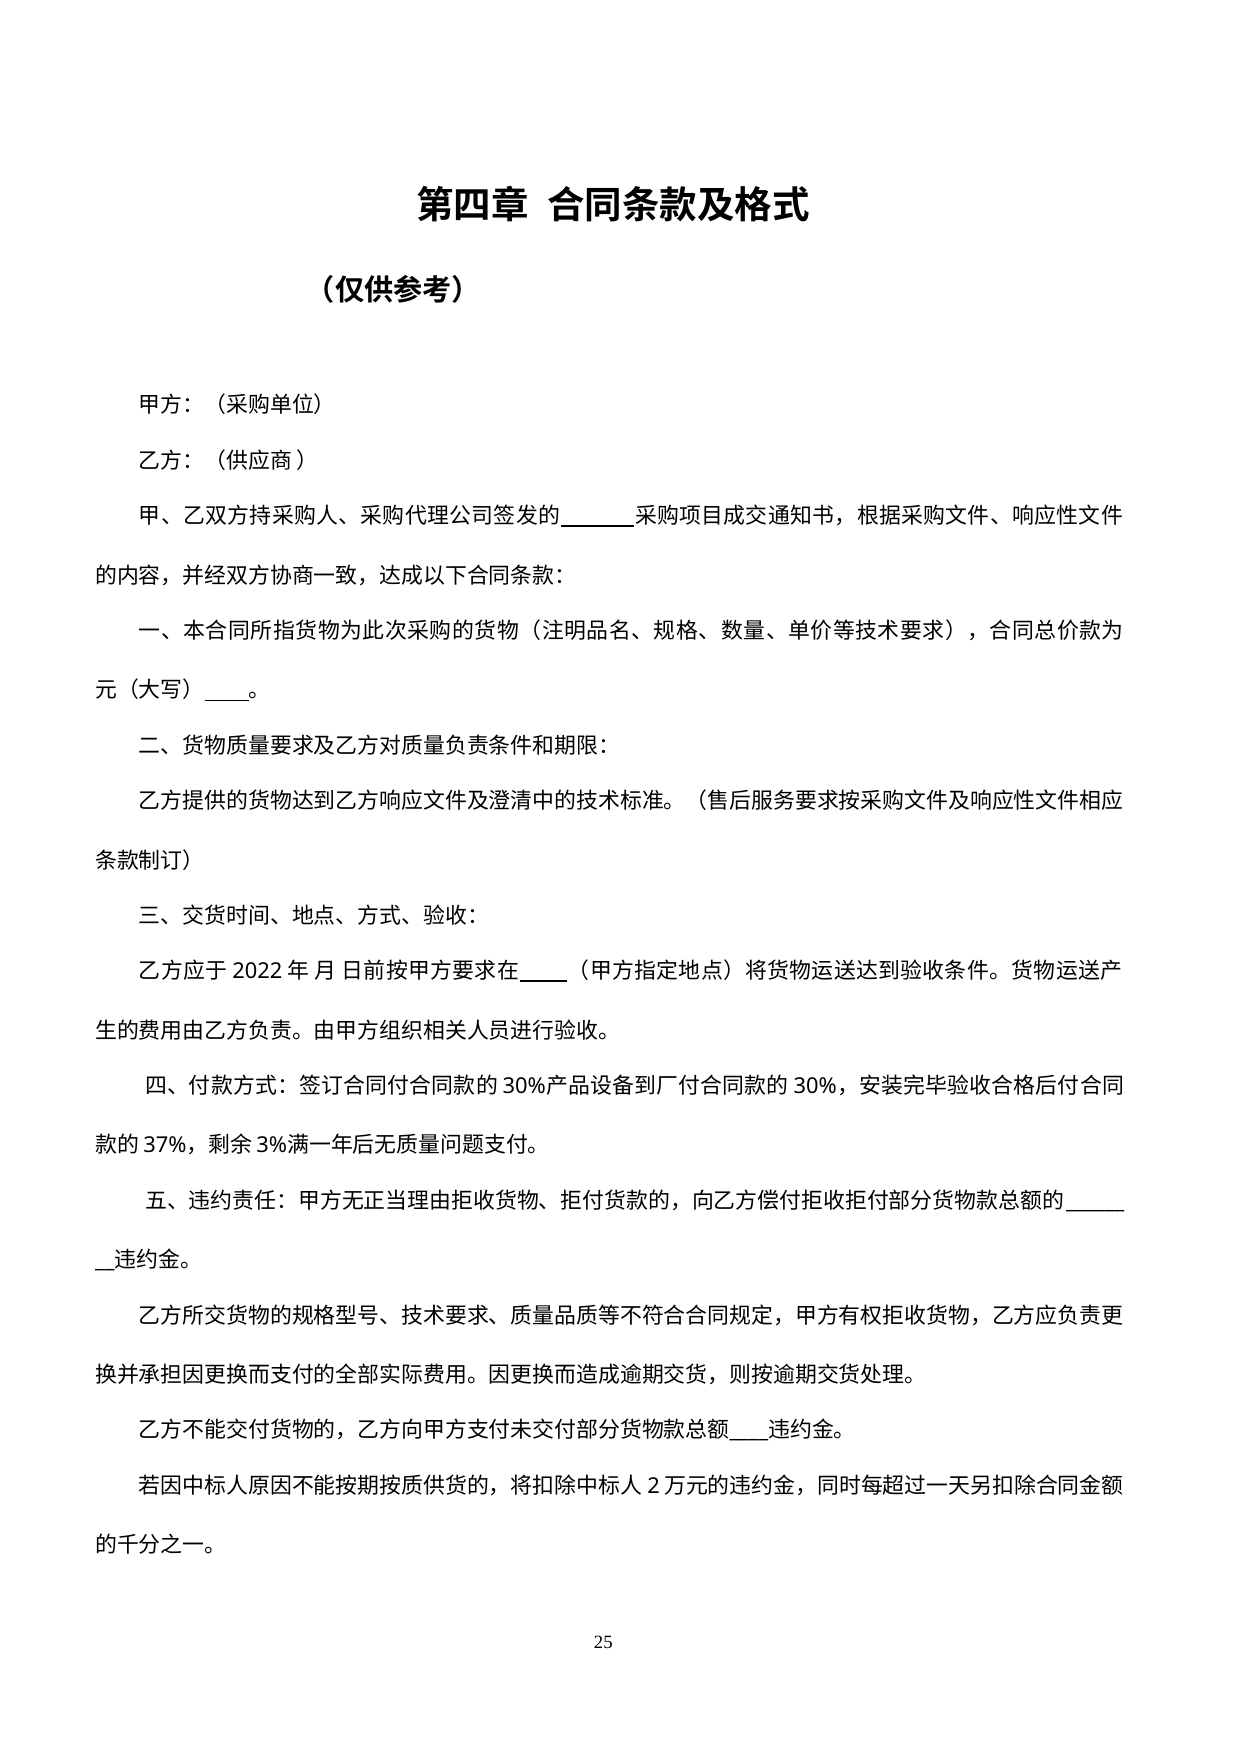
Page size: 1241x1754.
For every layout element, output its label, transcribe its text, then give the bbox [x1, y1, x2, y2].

list 付款方式：签订合同付合同款的30%产品设备到厂付合同款的30%，安装完毕验收合格后付合同款的37%，剩余3%满一年后无质量问题支付。 [95, 1064, 1124, 1163]
title 合同条款及格式 [95, 162, 1131, 241]
text 乙方所交货物的规格型号、技术要求、质量品质等不符合合同规定，甲方有权拒收货物，乙方应负责更换并承担因更换而支付的全部实际费用。因更换而造成逾期交货，则按逾期交货处理。 [95, 1294, 1124, 1393]
text 一、本合同所指货物为此次采购的货物（注明品名、规格、数量、单价等技术要求），合同总价款为 元（大写） 。 [95, 609, 1124, 708]
text 若因中标人原因不能按期按质供货的，将扣除中标人2万元的违约金，同时每超过一天另扣除合同金额的千分之一。 [95, 1464, 1124, 1563]
list 违约责任：甲方无正当理由拒收货物、拒付货款的，向乙方偿付拒收拒付部分货物款总额的________违约金。 [95, 1179, 1124, 1278]
text 乙方提供的货物达到乙方响应文件及澄清中的技术标准。（售后服务要求按采购文件及响应性文件相应条款制订） [95, 779, 1124, 878]
text 乙方：（供应商 ） [95, 439, 1124, 478]
text （仅供参考） [95, 248, 1124, 327]
text 三、交货时间、地点、方式、验收： [95, 894, 1124, 934]
text 甲、乙双方持采购人、采购代理公司签发的 采购项目成交通知书，根据采购文件、响应性文件的内容，并经双方协商一致，达成以下合同条款： [95, 494, 1124, 593]
text 乙方不能交付货物的，乙方向甲方支付未交付部分货物款总额____违约金。 [95, 1409, 1124, 1448]
text 甲方：（采购单位） [95, 383, 1124, 423]
text 二、货物质量要求及乙方对质量负责条件和期限： [95, 724, 1124, 763]
text 乙方应于2022年 月 日前按甲方要求在 （甲方指定地点）将货物运送达到验收条件。货物运送产生的费用由乙方负责。由甲方组织相关人员进行验收。 [95, 949, 1124, 1048]
